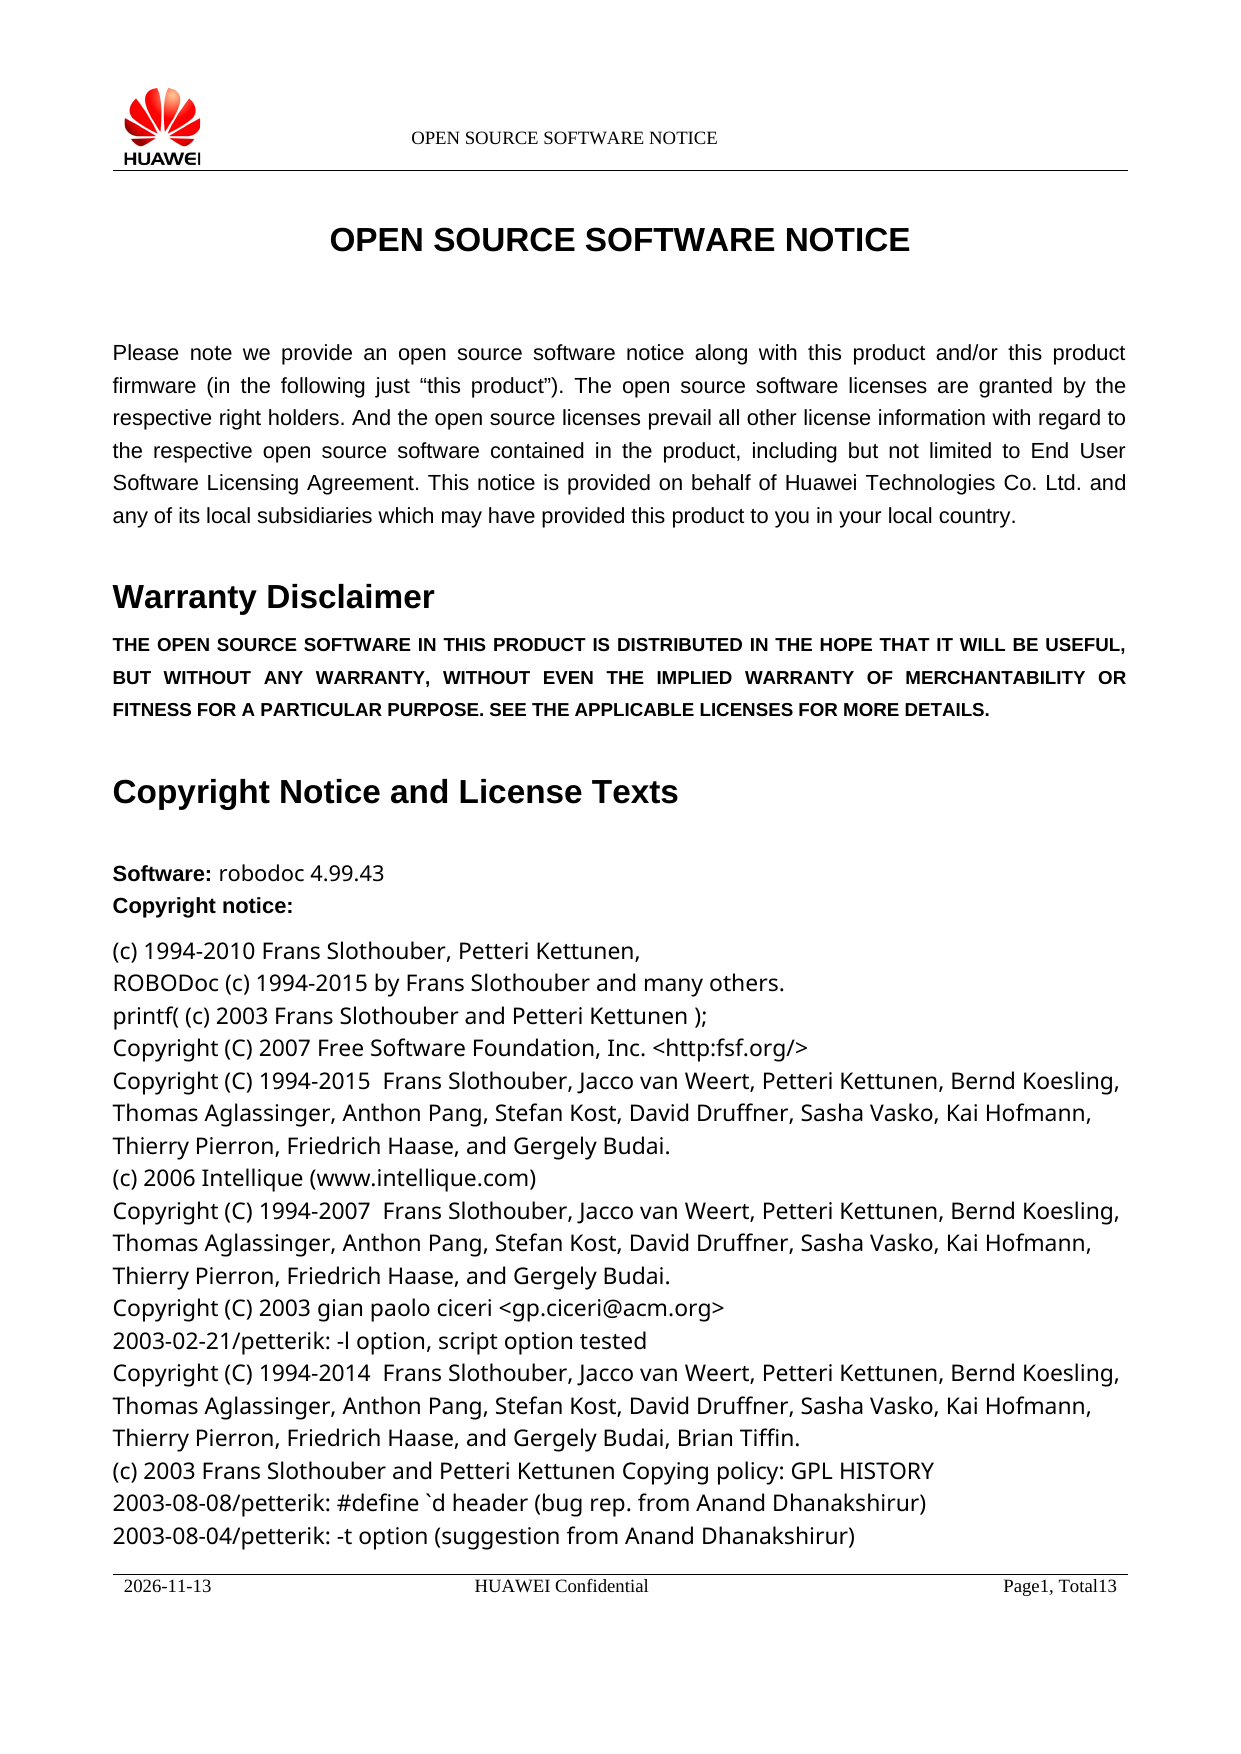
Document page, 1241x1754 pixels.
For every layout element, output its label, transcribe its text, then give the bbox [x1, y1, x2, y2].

text Warranty Disclaimer [112, 564, 1128, 629]
text Please note we provide an open source software notice along with this product and/or this product firmware (in the following just “this product”). The open source software licenses are granted by the respective right holders. And the open source licenses prevail all other license information with regard to the respective open source software contained in the product, including but not limited to End User Software Licensing Agreement. This notice is provided on behalf of Huawei Technologies Co. Ltd. and any of its local subsidiaries which may have provided this product to you in your local country. [112, 336, 1128, 531]
picture [124, 88, 201, 165]
text OPEN SOURCE SOFTWARE NOTICE [112, 206, 1128, 271]
text Copyright Notice and License Texts [112, 759, 1128, 824]
title Software: robodoc 4.99.43 [112, 856, 1128, 889]
text The open source software in this product is distributed in the hope that it will be useful, but WITHOUT ANY WARRANTY, without even the implied warranty of MERCHANTABILITY or FITNESS FOR A PARTICULAR PURPOSE. See the applicable licenses for more details. [112, 629, 1128, 726]
text Copyright notice: [112, 889, 1128, 921]
